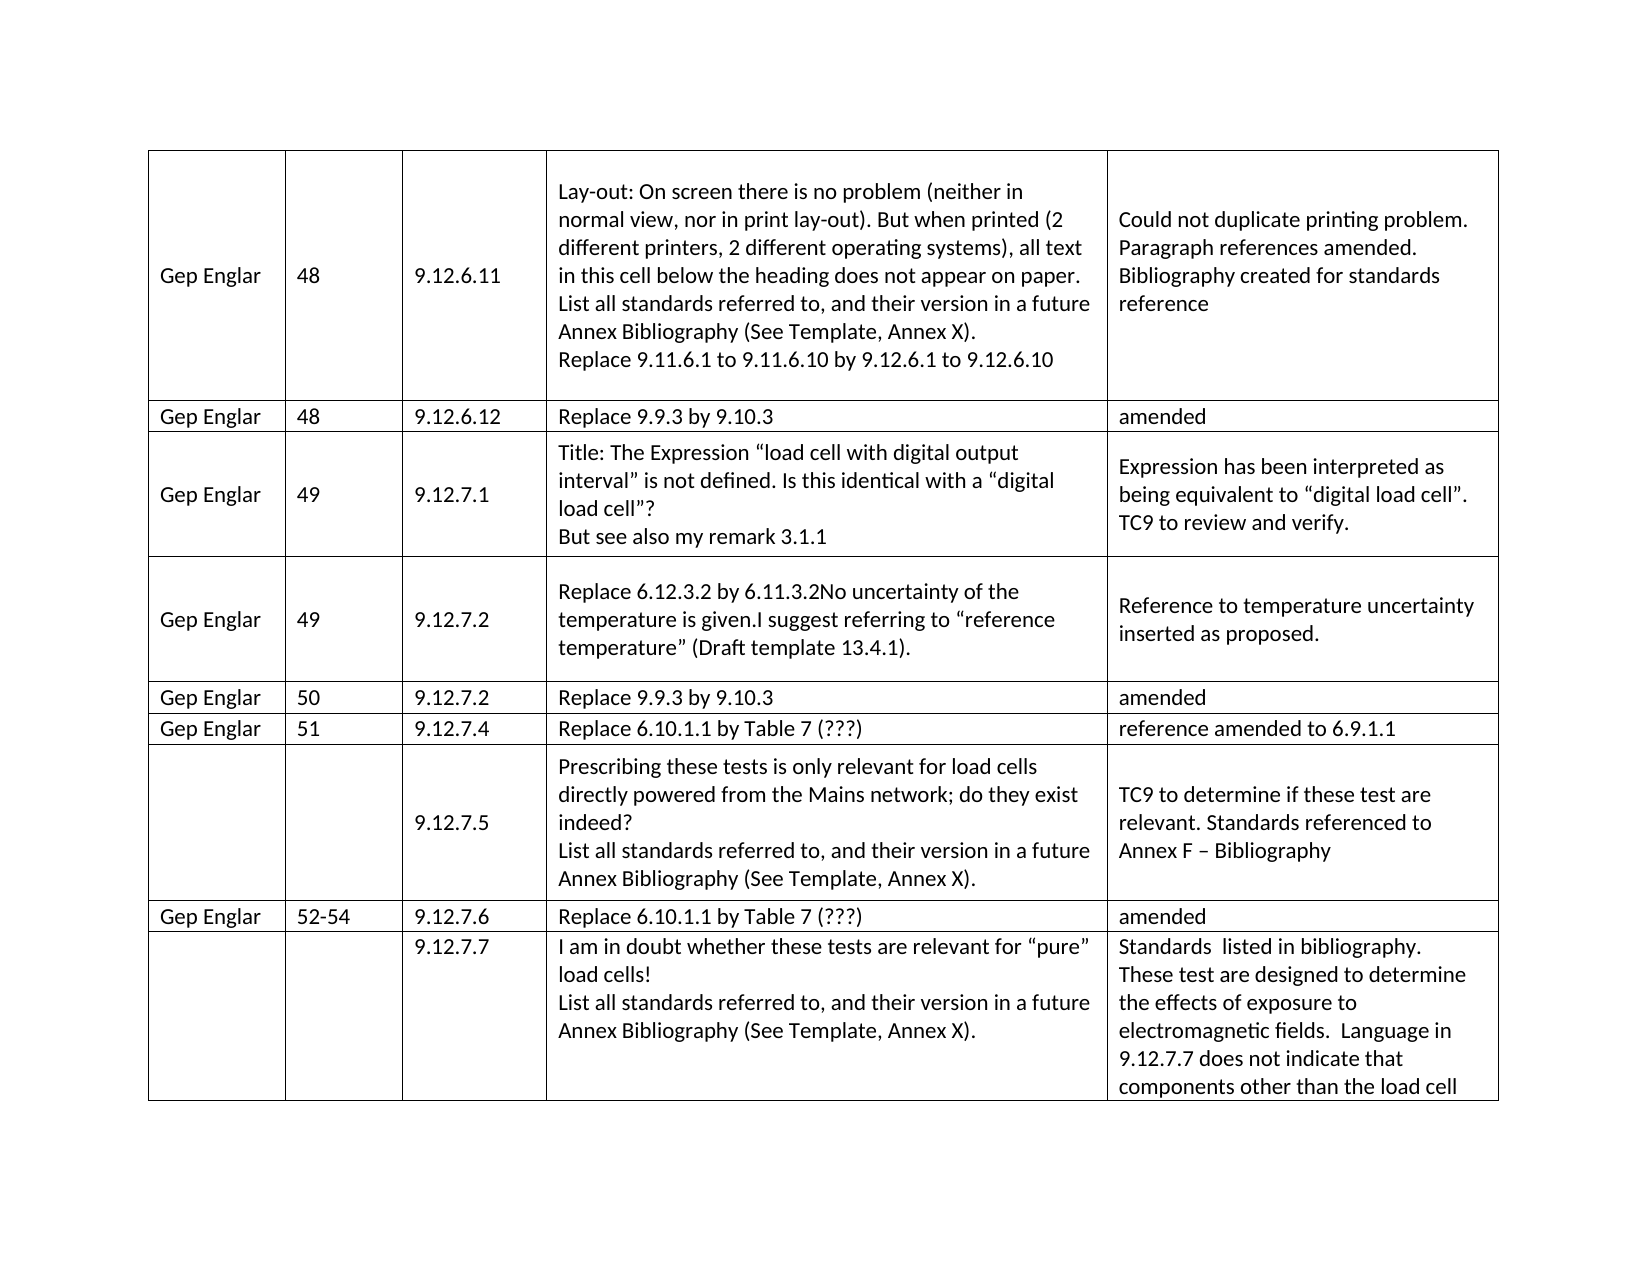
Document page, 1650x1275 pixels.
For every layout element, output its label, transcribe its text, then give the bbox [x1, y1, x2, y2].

table_cell Gep Englar [149, 401, 285, 431]
table_cell 48 [286, 151, 402, 400]
table_cell 52-54 [286, 901, 402, 931]
table_cell Prescribing these tests is only relevant for load cells directly powered from the Mains network; do they exist indeed? List all standards referred to, and their version in a future Annex Bibliography (See Template, Annex X). [547, 745, 1107, 900]
table_cell Gep Englar [149, 432, 285, 556]
table_cell Gep Englar [149, 151, 285, 400]
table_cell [1108, 932, 1498, 1100]
table_cell amended [1108, 682, 1498, 712]
table_cell Reference to temperature uncertainty inserted as proposed. [1108, 557, 1498, 681]
table_cell 50 [286, 682, 402, 712]
table_cell 9.12.7.2 [403, 682, 546, 712]
table_cell 9.12.7.5 [403, 745, 546, 900]
table_cell Lay-out: On screen there is no problem (neither in normal view, nor in print lay-out). But when printed (2 different printers, 2 different operating systems), all text in this cell below the heading does not appear on paper. List all standards referred to, and their version in a future Annex Bibliography (See Template, Annex X). Replace 9.11.6.1 to 9.11.6.10 by 9.12.6.1 to 9.12.6.10 [547, 151, 1107, 400]
table_cell Expression has been interpreted as being equivalent to “digital load cell”. TC9 to review and verify. [1108, 432, 1498, 556]
table_cell [149, 745, 285, 900]
table_cell Gep Englar [149, 714, 285, 744]
table_cell 9.12.7.4 [403, 714, 546, 744]
table_cell Title: The Expression “load cell with digital output interval” is not defined. Is this identical with a “digital load cell”? But see also my remark 3.1.1 [547, 432, 1107, 556]
table_cell 48 [286, 401, 402, 431]
table_cell Replace 9.9.3 by 9.10.3 [547, 682, 1107, 712]
table_cell amended [1108, 901, 1498, 931]
table_cell Gep Englar [149, 682, 285, 712]
table_cell 9.12.6.12 [403, 401, 546, 431]
table_cell TC9 to determine if these test are relevant. Standards referenced to Annex F – Bibliography [1108, 745, 1498, 900]
table_cell Gep Englar [149, 557, 285, 681]
table_cell 9.12.7.1 [403, 432, 546, 556]
table_cell Replace 6.10.1.1 by Table 7 (???) [547, 901, 1107, 931]
table_cell [149, 932, 285, 1100]
table_cell Replace 6.12.3.2 by 6.11.3.2No uncertainty of the temperature is given.I suggest referring to “reference temperature” (Draft template 13.4.1). [547, 557, 1107, 681]
table_cell Replace 9.9.3 by 9.10.3 [547, 401, 1107, 431]
table_cell 9.12.7.2 [403, 557, 546, 681]
table_cell reference amended to 6.9.1.1 [1108, 714, 1498, 744]
table_cell 49 [286, 557, 402, 681]
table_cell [547, 932, 1107, 1100]
table_cell 9.12.7.7 [403, 932, 546, 1100]
table_cell amended [1108, 401, 1498, 431]
table_cell 49 [286, 432, 402, 556]
table_cell Replace 6.10.1.1 by Table 7 (???) [547, 714, 1107, 744]
table_cell [286, 745, 402, 900]
table_cell Gep Englar [149, 901, 285, 931]
table_cell 51 [286, 714, 402, 744]
table_cell Could not duplicate printing problem. Paragraph references amended. Bibliography created for standards reference [1108, 151, 1498, 400]
table_cell 9.12.7.6 [403, 901, 546, 931]
table_cell [286, 932, 402, 1100]
table_cell 9.12.6.11 [403, 151, 546, 400]
